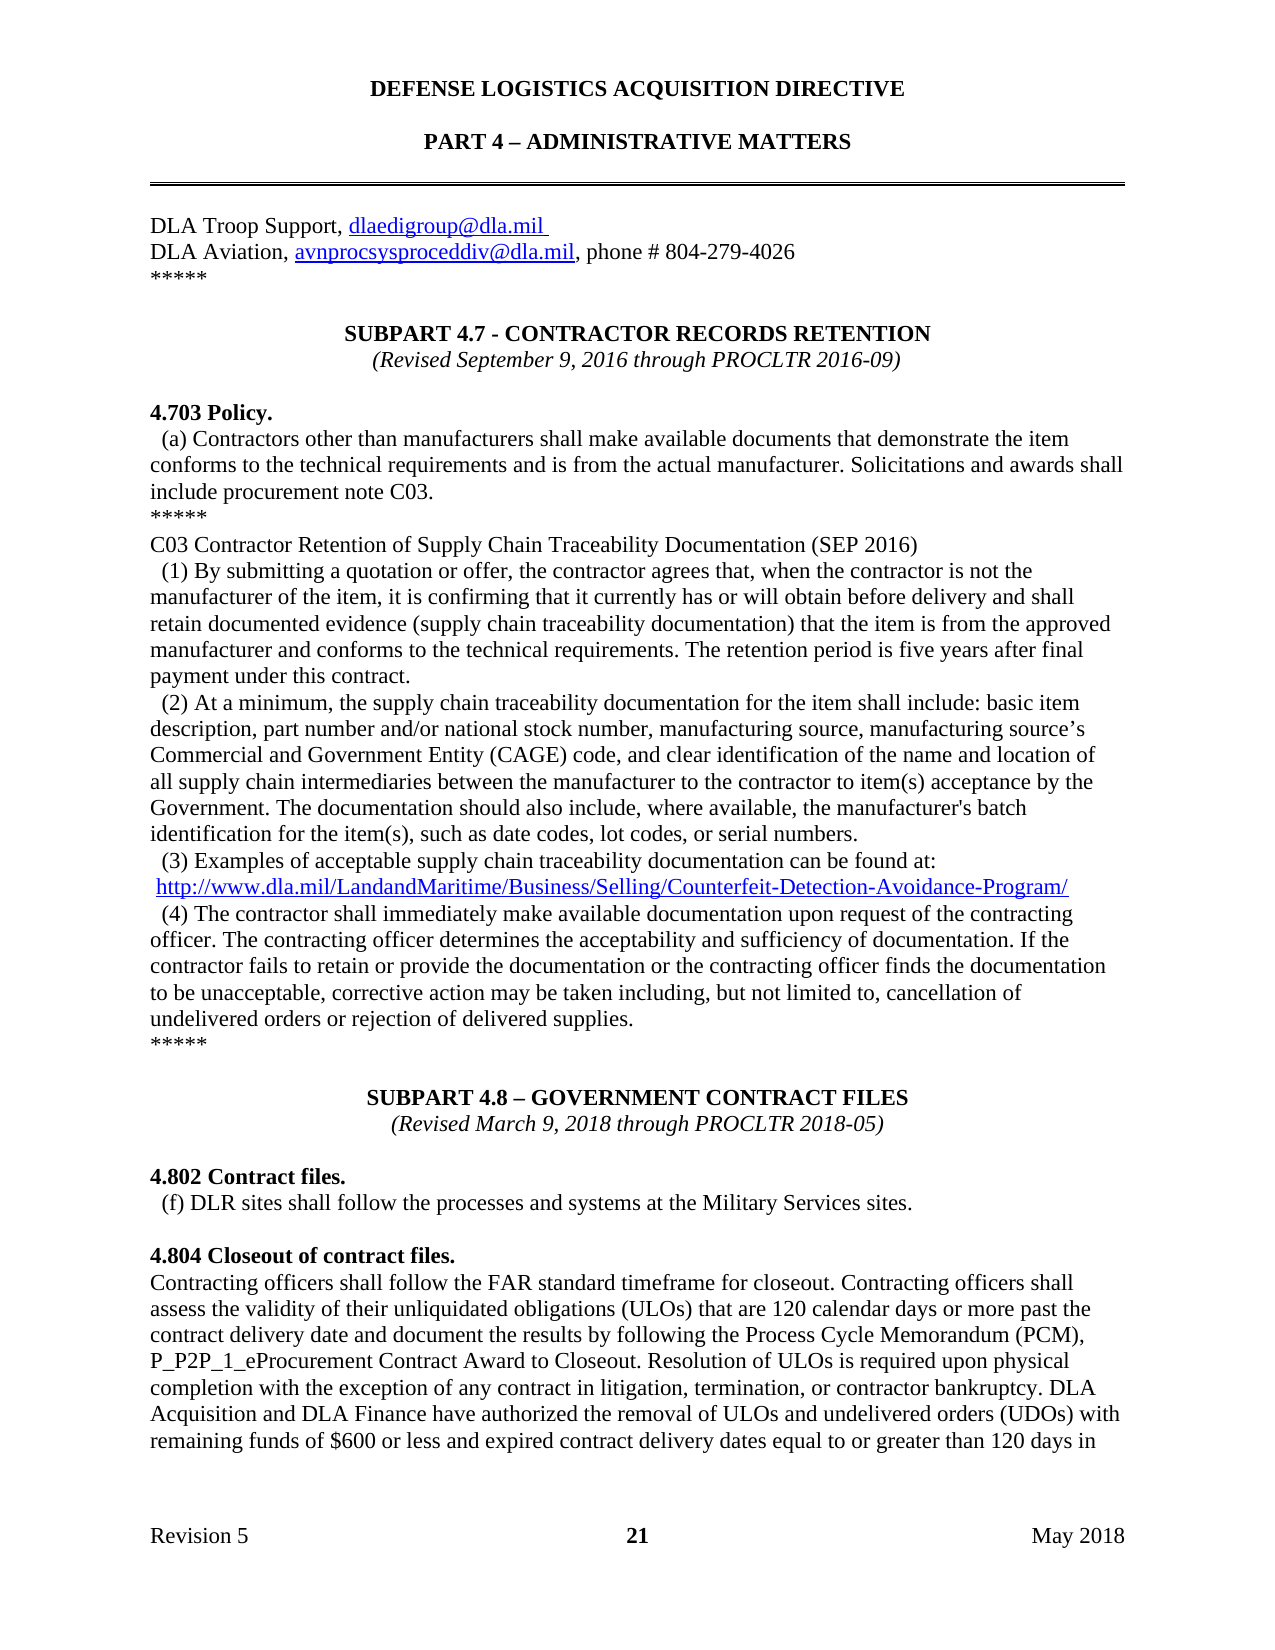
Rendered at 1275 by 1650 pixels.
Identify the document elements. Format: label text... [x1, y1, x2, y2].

text ***** [150, 1031, 1125, 1058]
text http://www.dla.mil/LandandMaritime/Business/Selling/Counterfeit-Detection-Avoidance-Program/ [150, 873, 1125, 899]
text (Revised September 9, 2016 through PROCLTR 2016-09) [150, 346, 1125, 372]
text (f) DLR sites shall follow the processes and systems at the Military Services sites. [150, 1189, 1125, 1216]
subtitle SUBPART 4.7 - CONTRACTOR RECORDS RETENTION [150, 320, 1125, 346]
text 4.804 Closeout of contract files. [150, 1242, 1125, 1268]
text 4.703 Policy. [150, 399, 1125, 425]
text (2) At a minimum, the supply chain traceability documentation for the item shall include: basic item description, part number and/or national stock number, manufacturing source, manufacturing source’s Commercial and Government Entity (CAGE) code, and clear identification of the name and location of all supply chain intermediaries between the manufacturer to the contractor to item(s) acceptance by the Government. The documentation should also include, where available, the manufacturer's batch identification for the item(s), such as date codes, lot codes, or serial numbers. [150, 689, 1125, 847]
text (3) Examples of acceptable supply chain traceability documentation can be found at: [150, 847, 1125, 873]
text SUBPART 4.8 – GOVERNMENT CONTRACT FILES [150, 1084, 1125, 1110]
text ***** [150, 265, 1125, 291]
text 4.802 Contract files. [150, 1163, 1125, 1189]
text ***** [150, 504, 1125, 531]
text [150, 1268, 1125, 1453]
text (4) The contractor shall immediately make available documentation upon request of the contracting officer. The contracting officer determines the acceptability and sufficiency of documentation. If the contractor fails to retain or provide the documentation or the contracting officer finds the documentation to be unacceptable, corrective action may be taken including, but not limited to, cancellation of undelivered orders or rejection of delivered supplies. [150, 899, 1125, 1031]
text (a) Contractors other than manufacturers shall make available documents that demonstrate the item conforms to the technical requirements and is from the actual manufacturer. Solicitations and awards shall include procurement note C03. [150, 425, 1125, 504]
text (Revised March 9, 2018 through PROCLTR 2018-05) [150, 1110, 1125, 1137]
text (1) By submitting a quotation or offer, the contractor agrees that, when the contractor is not the manufacturer of the item, it is confirming that it currently has or will obtain before delivery and shall retain documented evidence (supply chain traceability documentation) that the item is from the approved manufacturer and conforms to the technical requirements. The retention period is five years after final payment under this contract. [150, 557, 1125, 689]
text DLA Troop Support, dlaedigroup@dla.mil [150, 212, 1125, 238]
text DLA Aviation, avnprocsysproceddiv@dla.mil, phone # 804-279-4026 [150, 238, 1125, 265]
text C03 Contractor Retention of Supply Chain Traceability Documentation (SEP 2016) [150, 531, 1125, 557]
